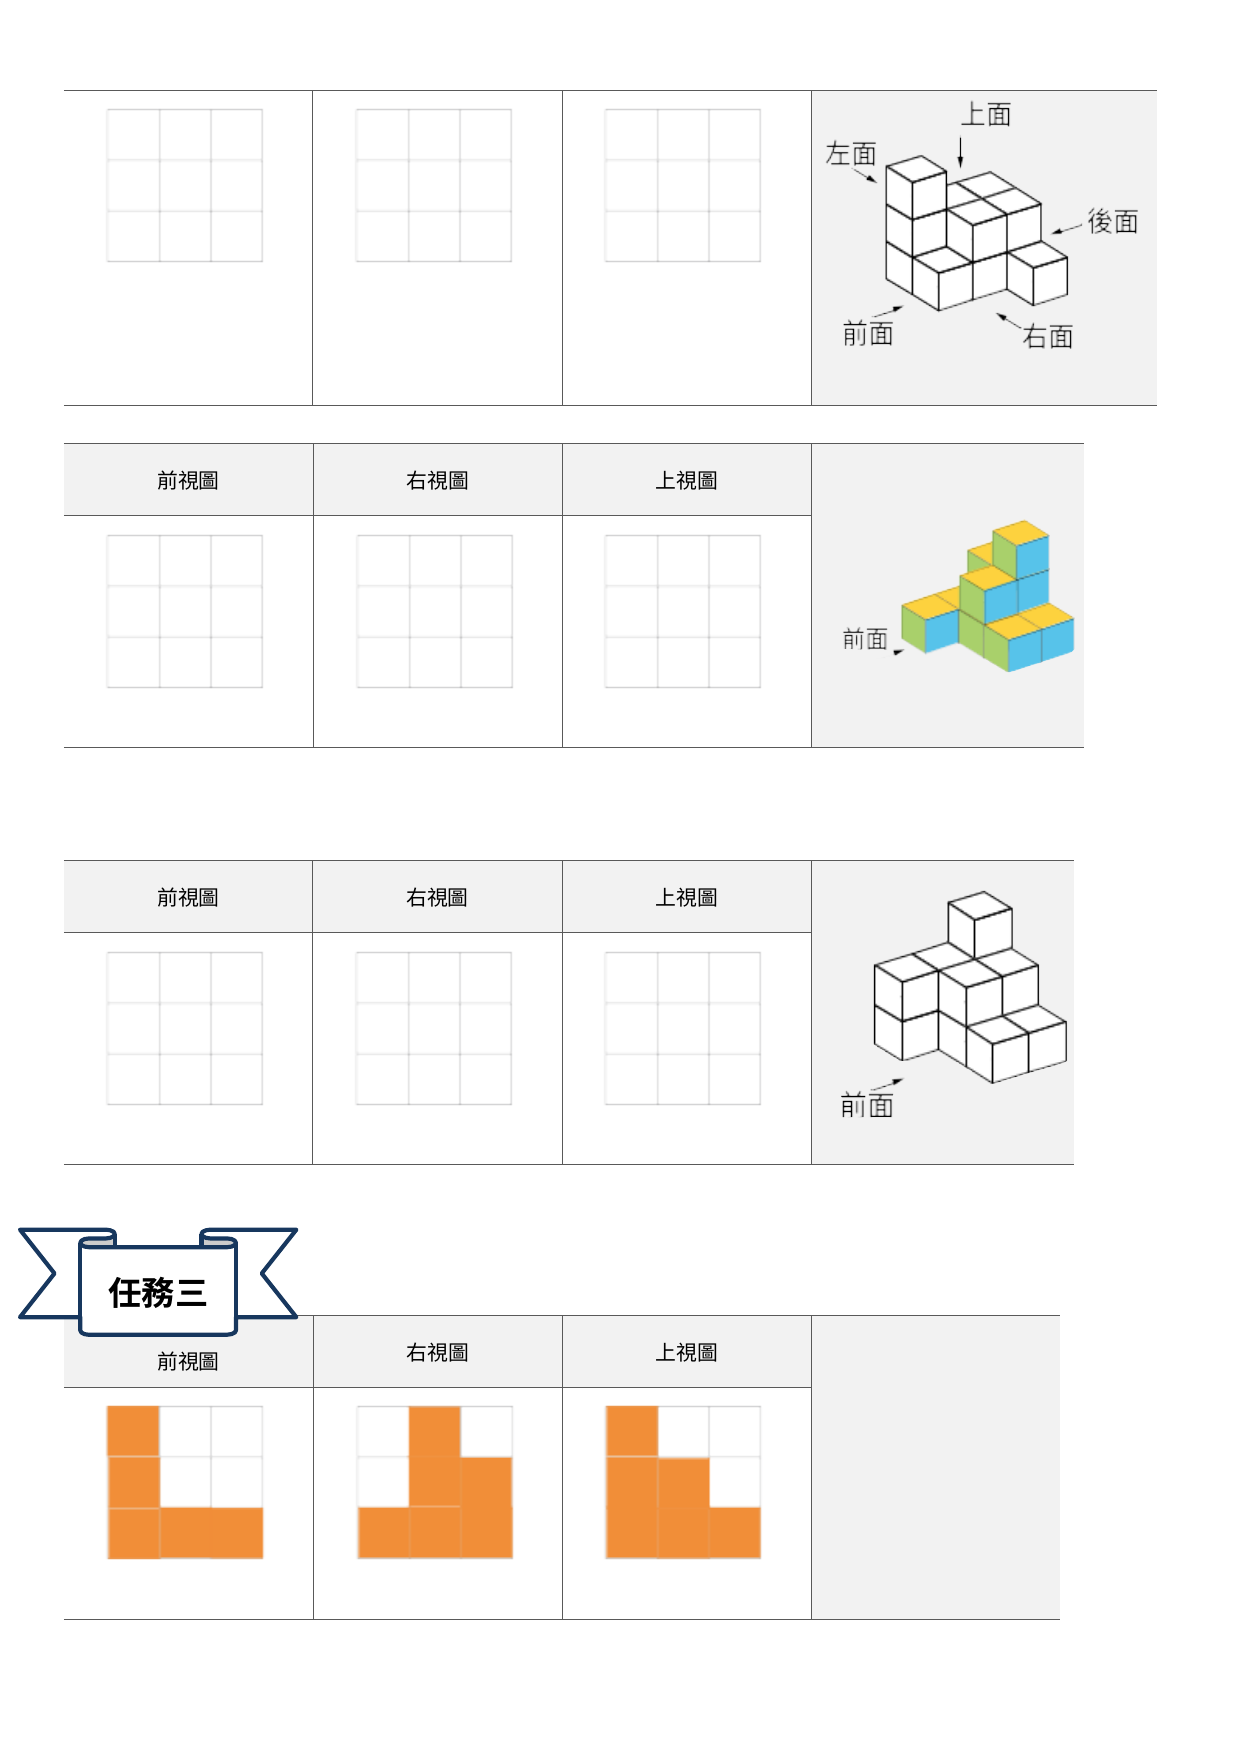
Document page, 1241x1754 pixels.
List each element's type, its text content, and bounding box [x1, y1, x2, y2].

table_cell [314, 1388, 562, 1619]
table_cell [64, 933, 312, 1164]
table_cell [313, 933, 562, 1164]
table_header 上視圖 [563, 861, 811, 932]
table_header 右視圖 [314, 444, 562, 515]
table_cell [313, 91, 562, 405]
table_header [812, 444, 1084, 747]
table_cell [64, 91, 312, 405]
table_header 前視圖 [64, 861, 312, 932]
table_header 右視圖 [314, 1316, 562, 1387]
table_header [812, 861, 1074, 1164]
table_cell [563, 516, 811, 747]
table_header [812, 1316, 1060, 1619]
table_cell [314, 516, 562, 747]
table_header [812, 91, 1157, 405]
table_cell [563, 91, 811, 405]
table_cell [563, 933, 811, 1164]
table_cell [64, 516, 313, 747]
table_cell [64, 1388, 313, 1619]
table_cell [563, 1388, 811, 1619]
table_header 前視圖 [64, 1316, 313, 1387]
table_header 右視圖 [313, 861, 562, 932]
table_header 上視圖 [563, 1316, 811, 1387]
table_header 上視圖 [563, 444, 811, 515]
table_header 前視圖 [64, 444, 313, 515]
